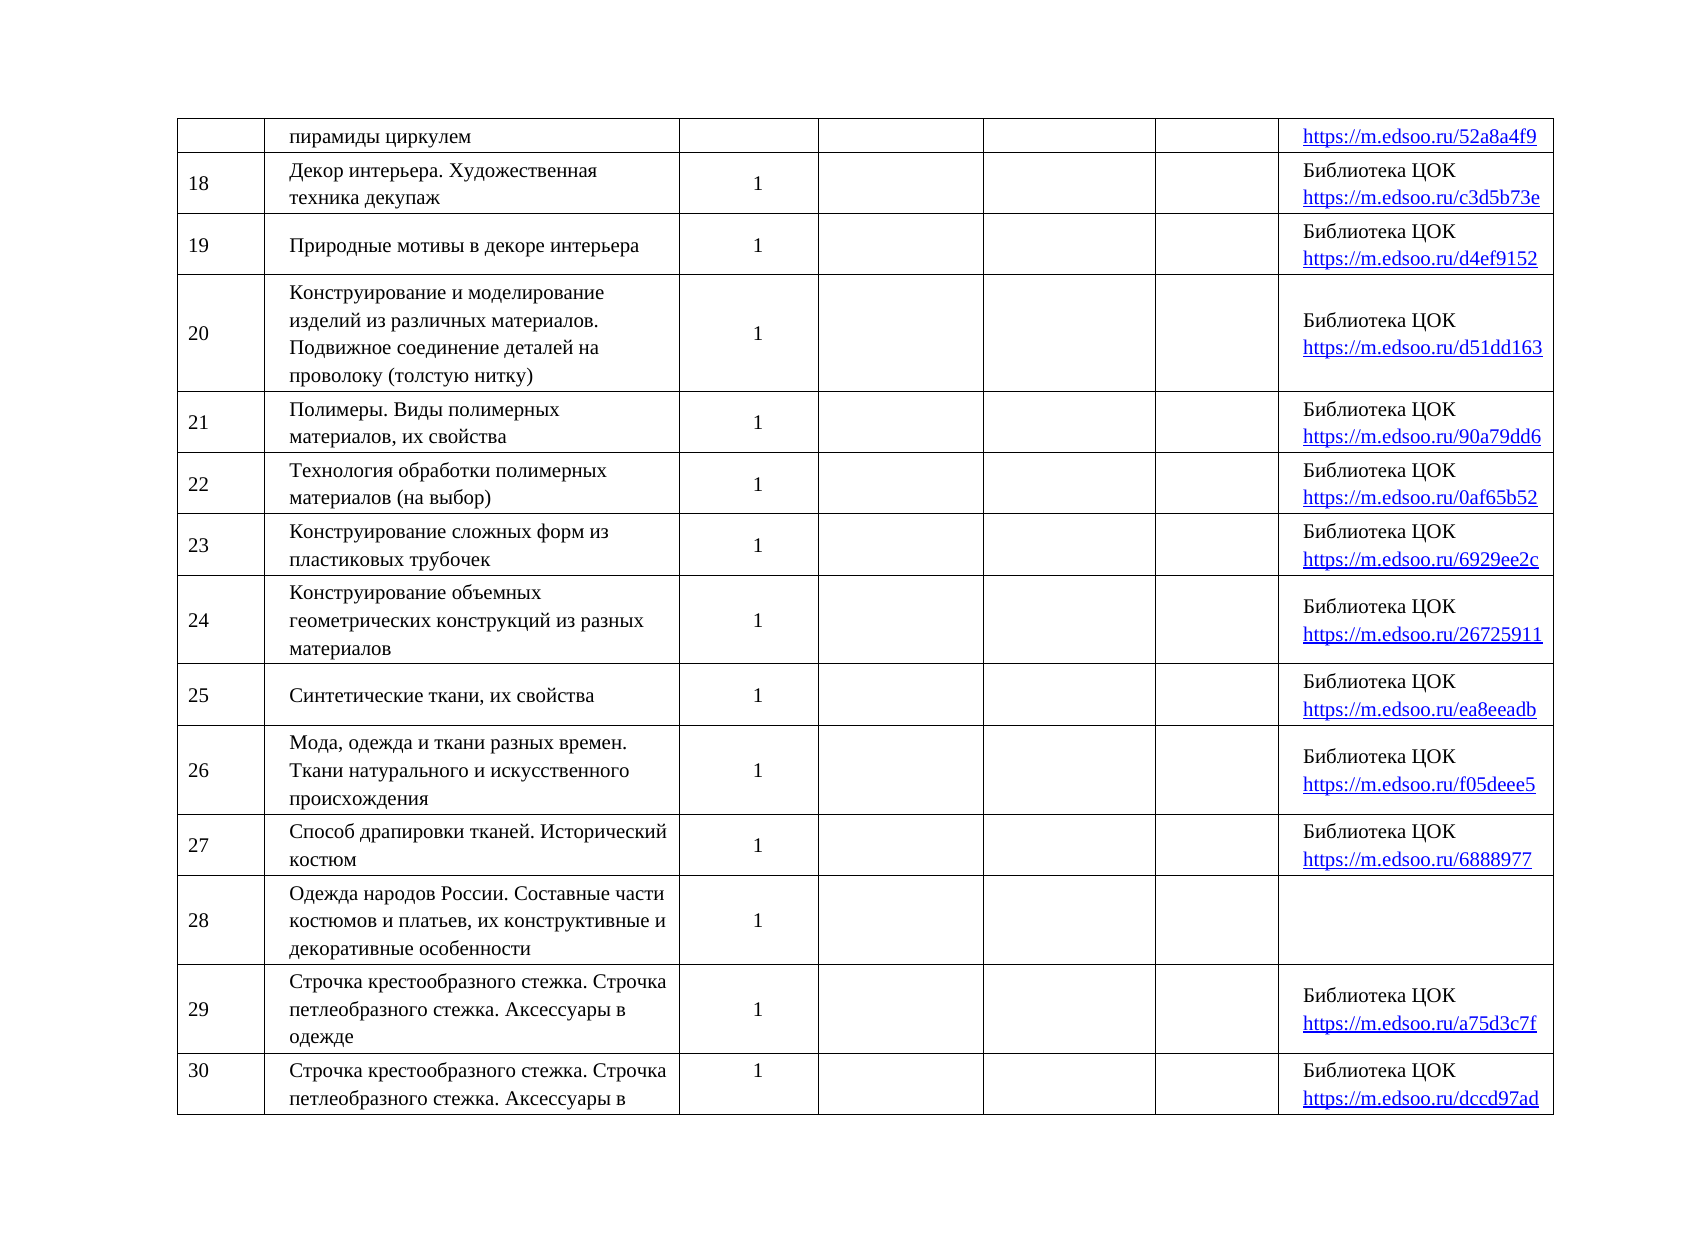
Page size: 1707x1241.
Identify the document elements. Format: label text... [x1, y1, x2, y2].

table_cell 23 [178, 514, 264, 574]
table_cell Конструирование сложных форм из пластиковых трубочек [265, 514, 679, 574]
table_cell 1 [680, 153, 818, 213]
table_cell [1156, 275, 1278, 391]
table_cell [1156, 576, 1278, 663]
table_cell Декор интерьера. Художественная техника декупаж [265, 153, 679, 213]
table_cell [984, 453, 1155, 513]
table_cell 1 [680, 453, 818, 513]
table_cell 1 [680, 514, 818, 574]
table_cell Библиотека ЦОК https://m.edsoo.ru/6888977 [1279, 815, 1553, 875]
table_cell Полимеры. Виды полимерных материалов, их свойства [265, 392, 679, 452]
table_cell 18 [178, 153, 264, 213]
table_cell 21 [178, 392, 264, 452]
table_cell [984, 664, 1155, 724]
table_cell 27 [178, 815, 264, 875]
table_cell [984, 965, 1155, 1052]
table_cell [819, 726, 983, 813]
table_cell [265, 1054, 679, 1114]
table_cell 1 [680, 726, 818, 813]
table_cell [819, 214, 983, 274]
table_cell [1279, 119, 1553, 152]
table_cell [819, 815, 983, 875]
table_cell [984, 119, 1155, 152]
table_cell Конструирование и моделирование изделий из различных материалов. Подвижное соединение деталей на проволоку (толстую нитку) [265, 275, 679, 391]
table_cell [1156, 453, 1278, 513]
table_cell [1279, 1054, 1553, 1114]
table_cell [1156, 1054, 1278, 1114]
table_cell [819, 275, 983, 391]
table_cell [984, 815, 1155, 875]
table_cell Библиотека ЦОК https://m.edsoo.ru/90a79dd6 [1279, 392, 1553, 452]
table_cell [265, 965, 679, 1052]
table_cell Библиотека ЦОК https://m.edsoo.ru/ea8eeadb [1279, 664, 1553, 724]
table_cell Одежда народов России. Составные части костюмов и платьев, их конструктивные и декоративные особенности [265, 876, 679, 963]
table_cell Библиотека ЦОК https://m.edsoo.ru/d4ef9152 [1279, 214, 1553, 274]
table_cell Мода, одежда и ткани разных времен. Ткани натурального и искусственного происхождения [265, 726, 679, 813]
table_cell [819, 965, 983, 1052]
table_cell 25 [178, 664, 264, 724]
table_cell 1 [680, 664, 818, 724]
table_cell 28 [178, 876, 264, 963]
table_cell [984, 392, 1155, 452]
table_cell [984, 726, 1155, 813]
table_cell [984, 214, 1155, 274]
table_cell [984, 153, 1155, 213]
table_cell 19 [178, 214, 264, 274]
table_cell 1 [680, 214, 818, 274]
table_cell Природные мотивы в декоре интерьера [265, 214, 679, 274]
table_cell [984, 576, 1155, 663]
table_cell [1156, 815, 1278, 875]
table_cell [1156, 214, 1278, 274]
table_cell 1 [680, 876, 818, 963]
table_cell Способ драпировки тканей. Исторический костюм [265, 815, 679, 875]
table_cell [819, 153, 983, 213]
table_cell 20 [178, 275, 264, 391]
table_cell Библиотека ЦОК https://m.edsoo.ru/f05deee5 [1279, 726, 1553, 813]
table_cell [819, 576, 983, 663]
table_cell [1156, 514, 1278, 574]
table_cell [1156, 965, 1278, 1052]
table_cell Библиотека ЦОК https://m.edsoo.ru/26725911 [1279, 576, 1553, 663]
table_cell [1156, 392, 1278, 452]
table_cell [1279, 876, 1553, 963]
table_cell 22 [178, 453, 264, 513]
table_cell 1 [680, 815, 818, 875]
table_cell [819, 392, 983, 452]
table_cell [984, 1054, 1155, 1114]
table_cell [984, 876, 1155, 963]
table_cell [984, 275, 1155, 391]
table_cell [1156, 876, 1278, 963]
table_cell [819, 453, 983, 513]
table_cell 17 [178, 119, 264, 152]
table_cell 1 [680, 119, 818, 152]
table_cell 1 [680, 576, 818, 663]
table_cell 1 [680, 965, 818, 1052]
table_cell 1 [680, 275, 818, 391]
table_cell Библиотека ЦОК https://m.edsoo.ru/c3d5b73e [1279, 153, 1553, 213]
table_cell 1 [680, 392, 818, 452]
table_cell [819, 514, 983, 574]
table_cell [1156, 153, 1278, 213]
table_cell [819, 1054, 983, 1114]
table_cell [1156, 726, 1278, 813]
table_cell 26 [178, 726, 264, 813]
table_cell Библиотека ЦОК https://m.edsoo.ru/d51dd163 [1279, 275, 1553, 391]
table_cell [819, 119, 983, 152]
table_cell 29 [178, 965, 264, 1052]
table_cell [984, 514, 1155, 574]
table_cell 24 [178, 576, 264, 663]
table_cell 1 [680, 1054, 818, 1114]
table_cell Библиотека ЦОК https://m.edsoo.ru/a75d3c7f [1279, 965, 1553, 1052]
table_cell Библиотека ЦОК https://m.edsoo.ru/0af65b52 [1279, 453, 1553, 513]
table_cell Библиотека ЦОК https://m.edsoo.ru/6929ee2c [1279, 514, 1553, 574]
table_cell Технология обработки полимерных материалов (на выбор) [265, 453, 679, 513]
table_cell [819, 664, 983, 724]
table_cell [1156, 664, 1278, 724]
table_cell Конструирование объемных геометрических конструкций из разных материалов [265, 576, 679, 663]
table_cell [819, 876, 983, 963]
table_cell Синтетические ткани, их свойства [265, 664, 679, 724]
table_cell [265, 119, 679, 152]
table_cell [1156, 119, 1278, 152]
table_cell 30 [178, 1054, 264, 1114]
